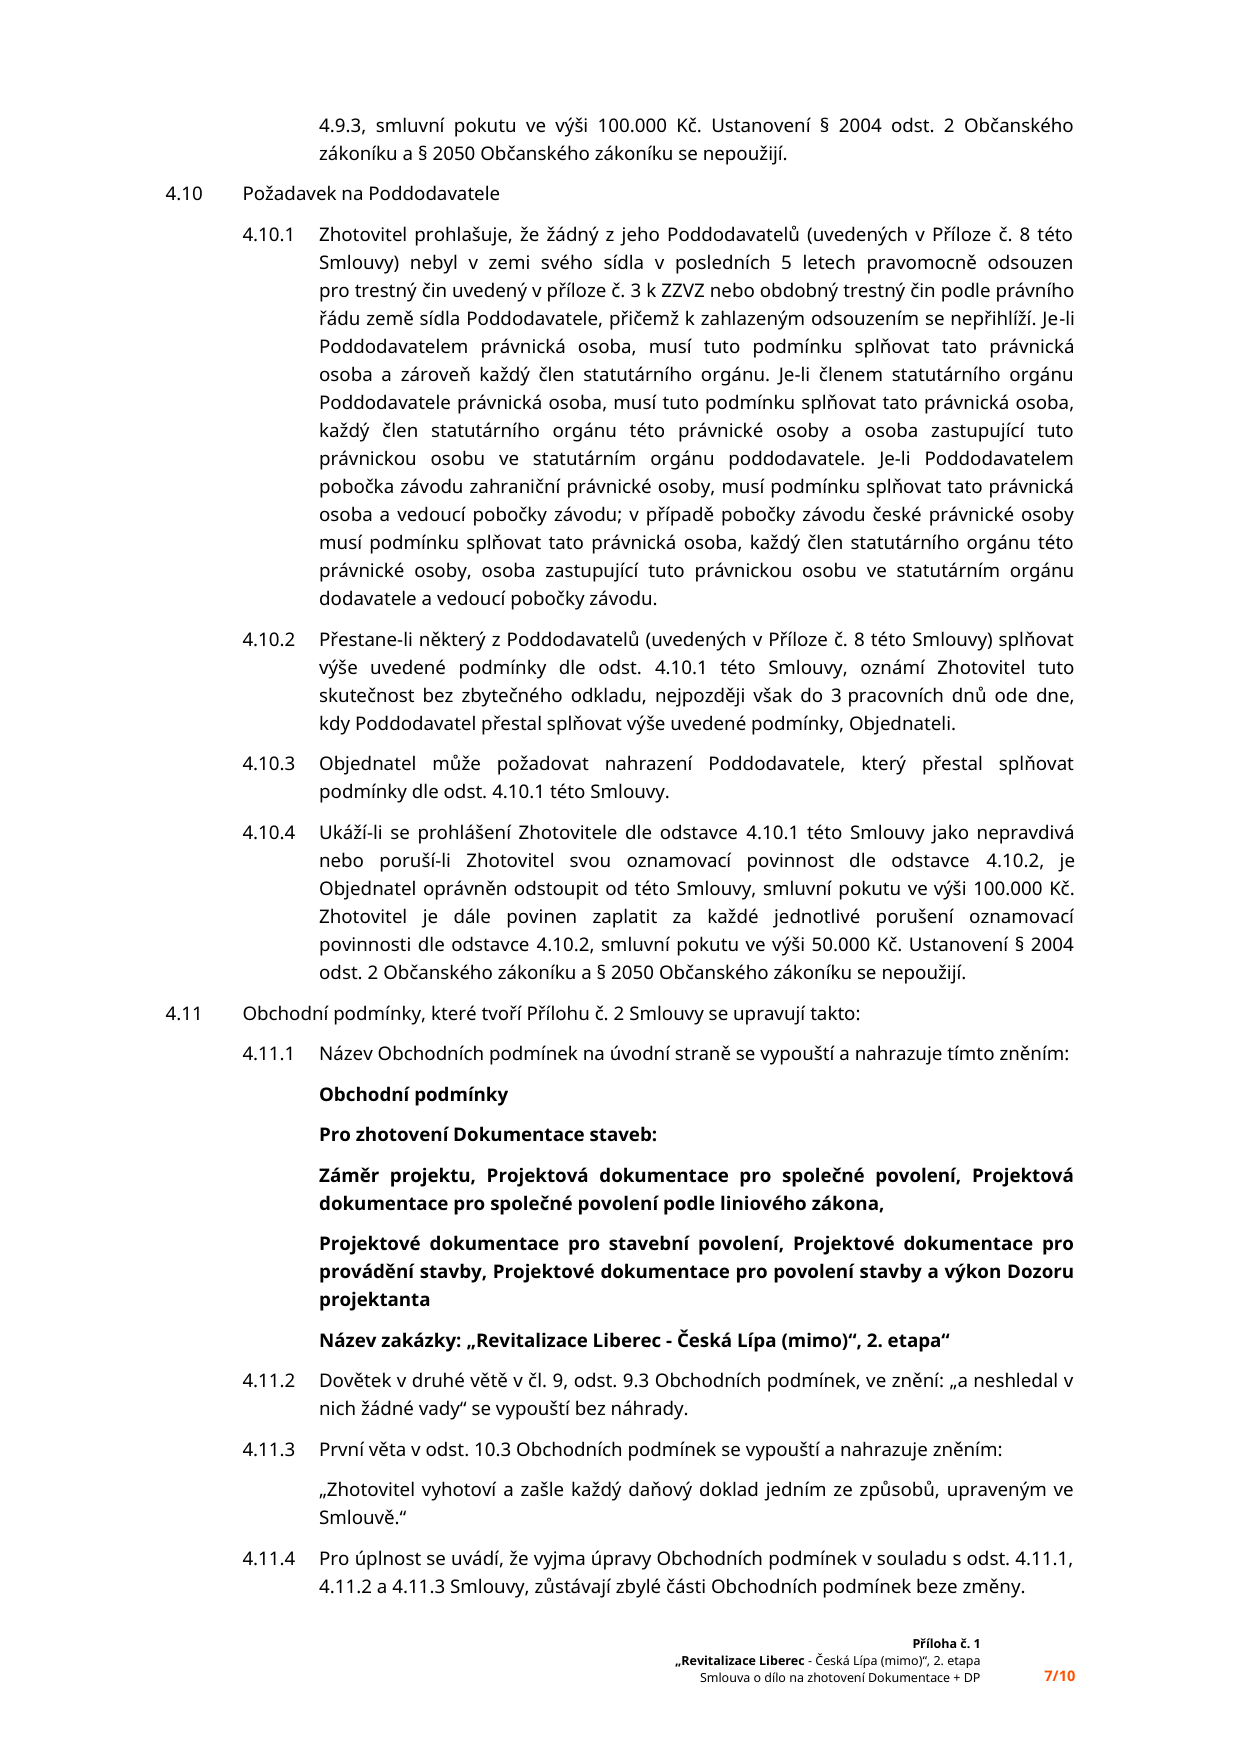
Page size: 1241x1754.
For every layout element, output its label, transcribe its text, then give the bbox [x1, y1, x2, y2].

list „Zhotovitel vyhotoví a zašle každý daňový doklad jedním ze způsobů, upraveným ve Smlouvě.“ [319, 1477, 1075, 1530]
text Objednatel může požadovat nahrazení Poddodavatele, který přestal splňovat podmínky dle odst. 4.10.1 této Smlouvy. [242, 751, 1075, 804]
text Název Obchodních podmínek na úvodní straně se vypouští a nahrazuje tímto zněním: [242, 1040, 1075, 1066]
list Pro zhotovení Dokumentace staveb: [319, 1121, 1075, 1147]
text Požadavek na Poddodavatele [165, 181, 1075, 206]
list Projektové dokumentace pro stavební povolení, Projektové dokumentace pro provádění stavby, Projektové dokumentace pro povolení stavby a výkon Dozoru projektanta [319, 1230, 1075, 1312]
text Ukáží-li se prohlášení Zhotovitele dle odstavce 4.10.1 této Smlouvy jako nepravdivá nebo poruší-li Zhotovitel svou oznamovací povinnost dle odstavce 4.10.2, je Objednatel oprávněn odstoupit od této Smlouvy, smluvní pokutu ve výši 100.000 Kč. Zhotovitel je dále povinen zaplatit za každé jednotlivé porušení oznamovací povinnosti dle odstavce 4.10.2, smluvní pokutu ve výši 50.000 Kč. Ustanovení § 2004 odst. 2 Občanského zákoníku a § 2050 Občanského zákoníku se nepoužijí. [242, 819, 1075, 985]
text Přestane-li některý z Poddodavatelů (uvedených v Příloze č. 8 této Smlouvy) splňovat výše uvedené podmínky dle odst. 4.10.1 této Smlouvy, oznámí Zhotovitel tuto skutečnost bez zbytečného odkladu, nejpozději však do 3 pracovních dnů ode dne, kdy Poddodavatel přestal splňovat výše uvedené podmínky, Objednateli. [242, 626, 1075, 736]
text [242, 112, 1075, 166]
list Obchodní podmínky [319, 1081, 1075, 1106]
text Pro úplnost se uvádí, že vyjma úpravy Obchodních podmínek v souladu s odst. 4.11.1, 4.11.2 a 4.11.3 Smlouvy, zůstávají zbylé části Obchodních podmínek beze změny. [242, 1545, 1075, 1599]
text Dovětek v druhé větě v čl. 9, odst. 9.3 Obchodních podmínek, ve znění: „a neshledal v nich žádné vady“ se vypouští bez náhrady. [242, 1367, 1075, 1421]
text Zhotovitel prohlašuje, že žádný z jeho Poddodavatelů (uvedených v Příloze č. 8 této Smlouvy) nebyl v zemi svého sídla v posledních 5 letech pravomocně odsouzen pro trestný čin uvedený v příloze č. 3 k ZZVZ nebo obdobný trestný čin podle právního řádu země sídla Poddodavatele, přičemž k zahlazeným odsouzením se nepřihlíží. Je-li Poddodavatelem právnická osoba, musí tuto podmínku splňovat tato právnická osoba a zároveň každý člen statutárního orgánu. Je-li členem statutárního orgánu Poddodavatele právnická osoba, musí tuto podmínku splňovat tato právnická osoba, každý člen statutárního orgánu této právnické osoby a osoba zastupující tuto právnickou osobu ve statutárním orgánu poddodavatele. Je-li Poddodavatelem pobočka závodu zahraniční právnické osoby, musí podmínku splňovat tato právnická osoba a vedoucí pobočky závodu; v případě pobočky závodu české právnické osoby musí podmínku splňovat tato právnická osoba, každý člen statutárního orgánu této právnické osoby, osoba zastupující tuto právnickou osobu ve statutárním orgánu dodavatele a vedoucí pobočky závodu. [242, 221, 1075, 611]
text První věta v odst. 10.3 Obchodních podmínek se vypouští a nahrazuje zněním: [242, 1436, 1075, 1462]
list Záměr projektu, Projektová dokumentace pro společné povolení, Projektová dokumentace pro společné povolení podle liniového zákona, [319, 1162, 1075, 1215]
list Název zakázky: „Revitalizace Liberec - Česká Lípa (mimo)“, 2. etapa“ [319, 1327, 1075, 1352]
list Obchodní podmínky, které tvoří Přílohu č. 2 Smlouvy se upravují takto: [165, 1000, 1075, 1025]
